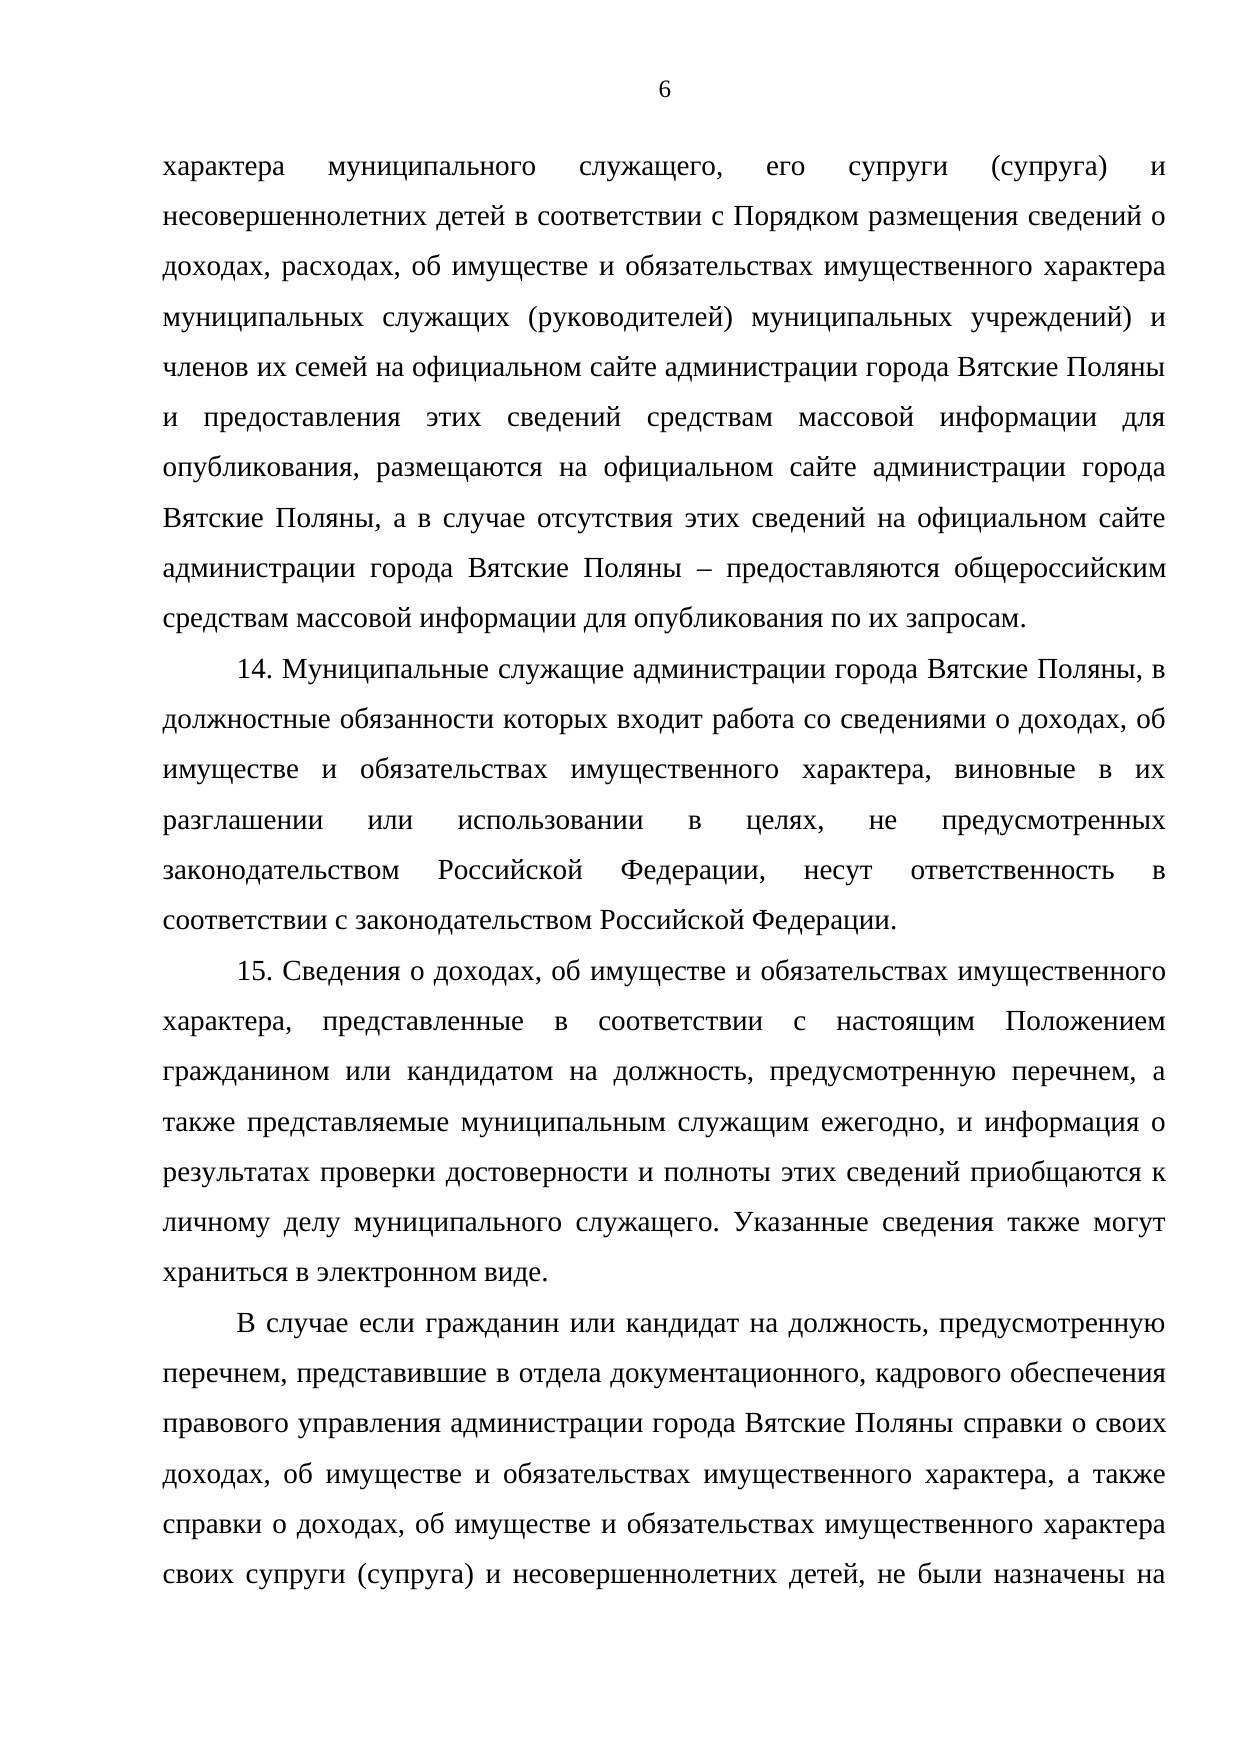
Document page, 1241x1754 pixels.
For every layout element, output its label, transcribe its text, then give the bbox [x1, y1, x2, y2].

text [162, 1305, 1167, 1590]
text 15. Сведения о доходах, об имуществе и обязательствах имущественного характера, представленные в соответствии с настоящим Положением гражданином или кандидатом на должность, предусмотренную перечнем, а также представляемые муниципальным служащим ежегодно, и информация о результатах проверки достоверности и полноты этих сведений приобщаются к личному делу муниципального служащего. Указанные сведения также могут храниться в электронном виде. [162, 953, 1167, 1288]
text 14. Муниципальные служащие администрации города Вятские Поляны, в должностные обязанности которых входит работа со сведениями о доходах, об имуществе и обязательствах имущественного характера, виновные в их разглашении или использовании в целях, не предусмотренных законодательством Российской Федерации, несут ответственность в соответствии с законодательством Российской Федерации. [162, 651, 1167, 936]
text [162, 148, 1167, 634]
